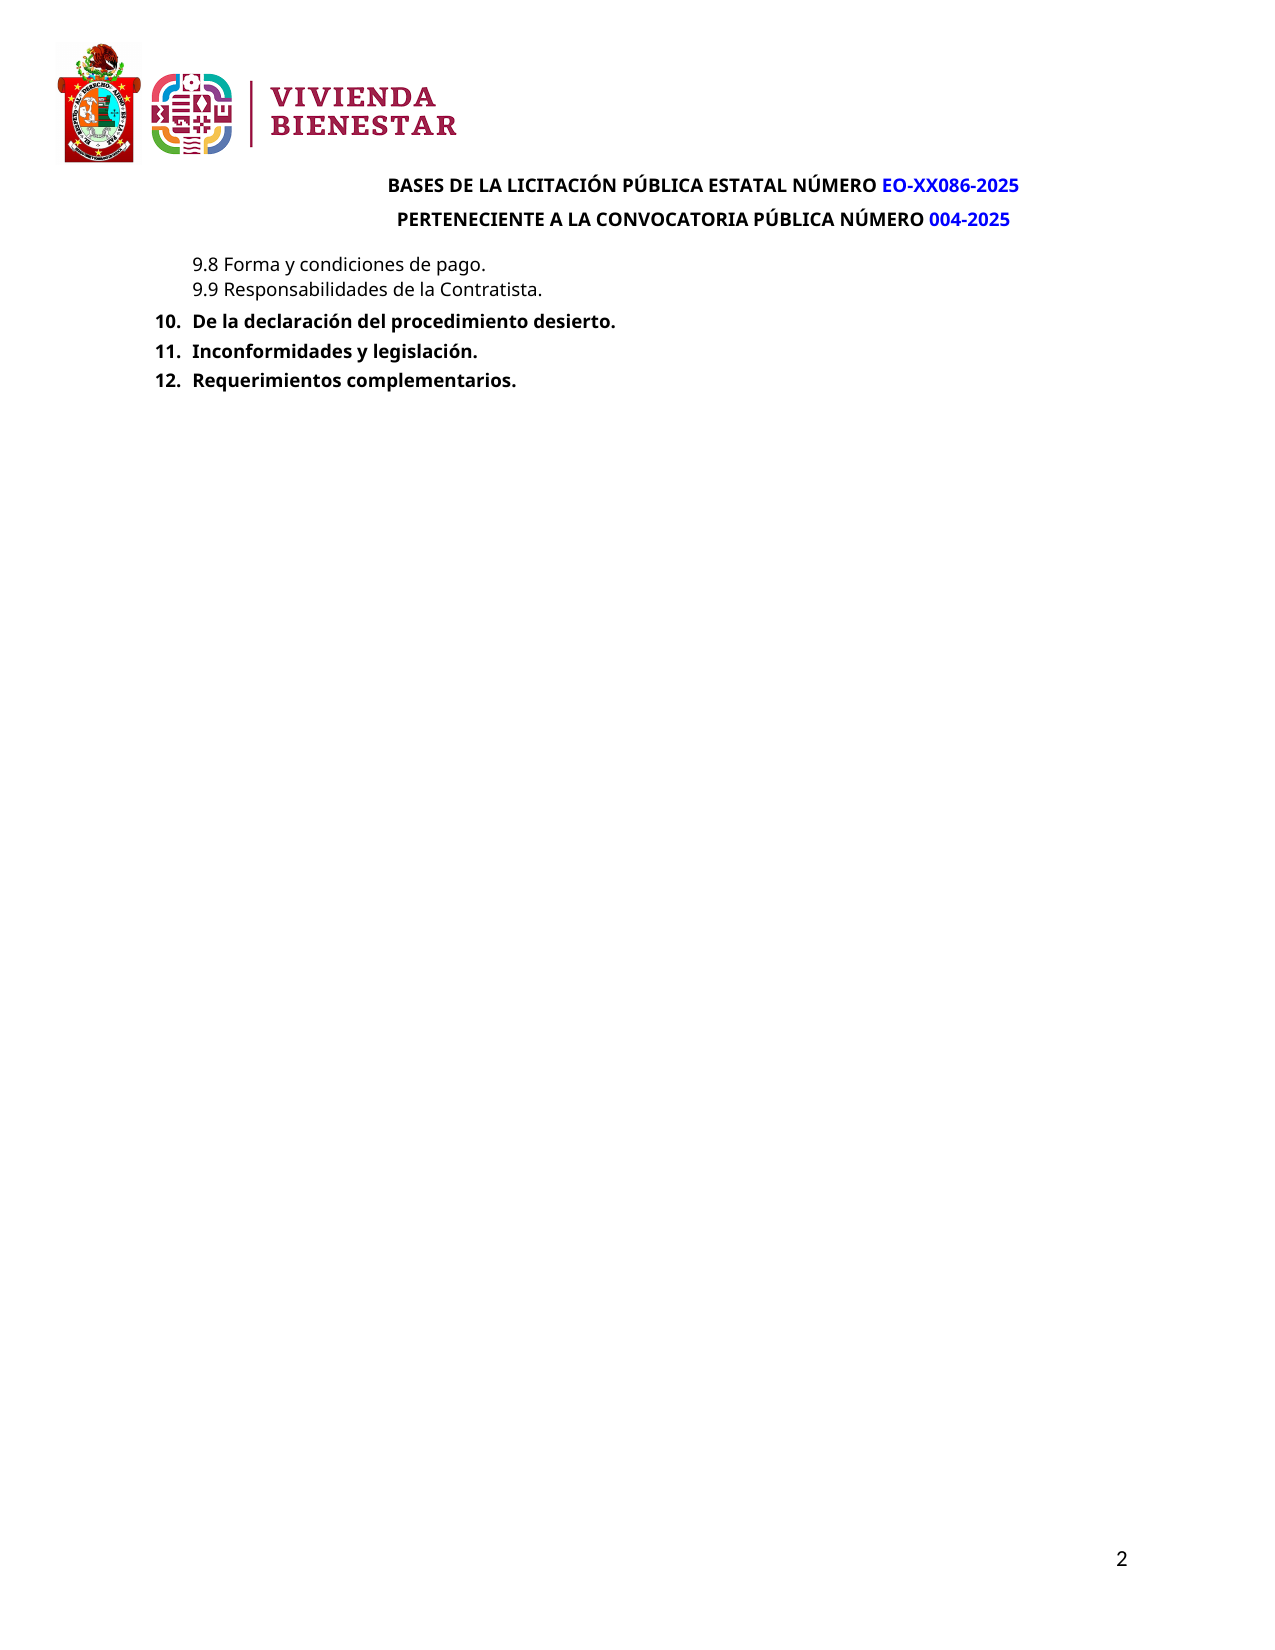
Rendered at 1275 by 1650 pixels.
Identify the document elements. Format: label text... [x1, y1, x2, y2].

text 9.8 Forma y condiciones de pago. [192, 251, 1127, 277]
list De la declaración del procedimiento desierto. [154, 309, 1127, 334]
list Requerimientos complementarios. [154, 367, 1127, 393]
picture [55, 42, 143, 165]
picture [147, 66, 473, 163]
list Inconformidades y legislación. [154, 338, 1127, 363]
text 9.9 Responsabilidades de la Contratista. [192, 277, 1127, 302]
